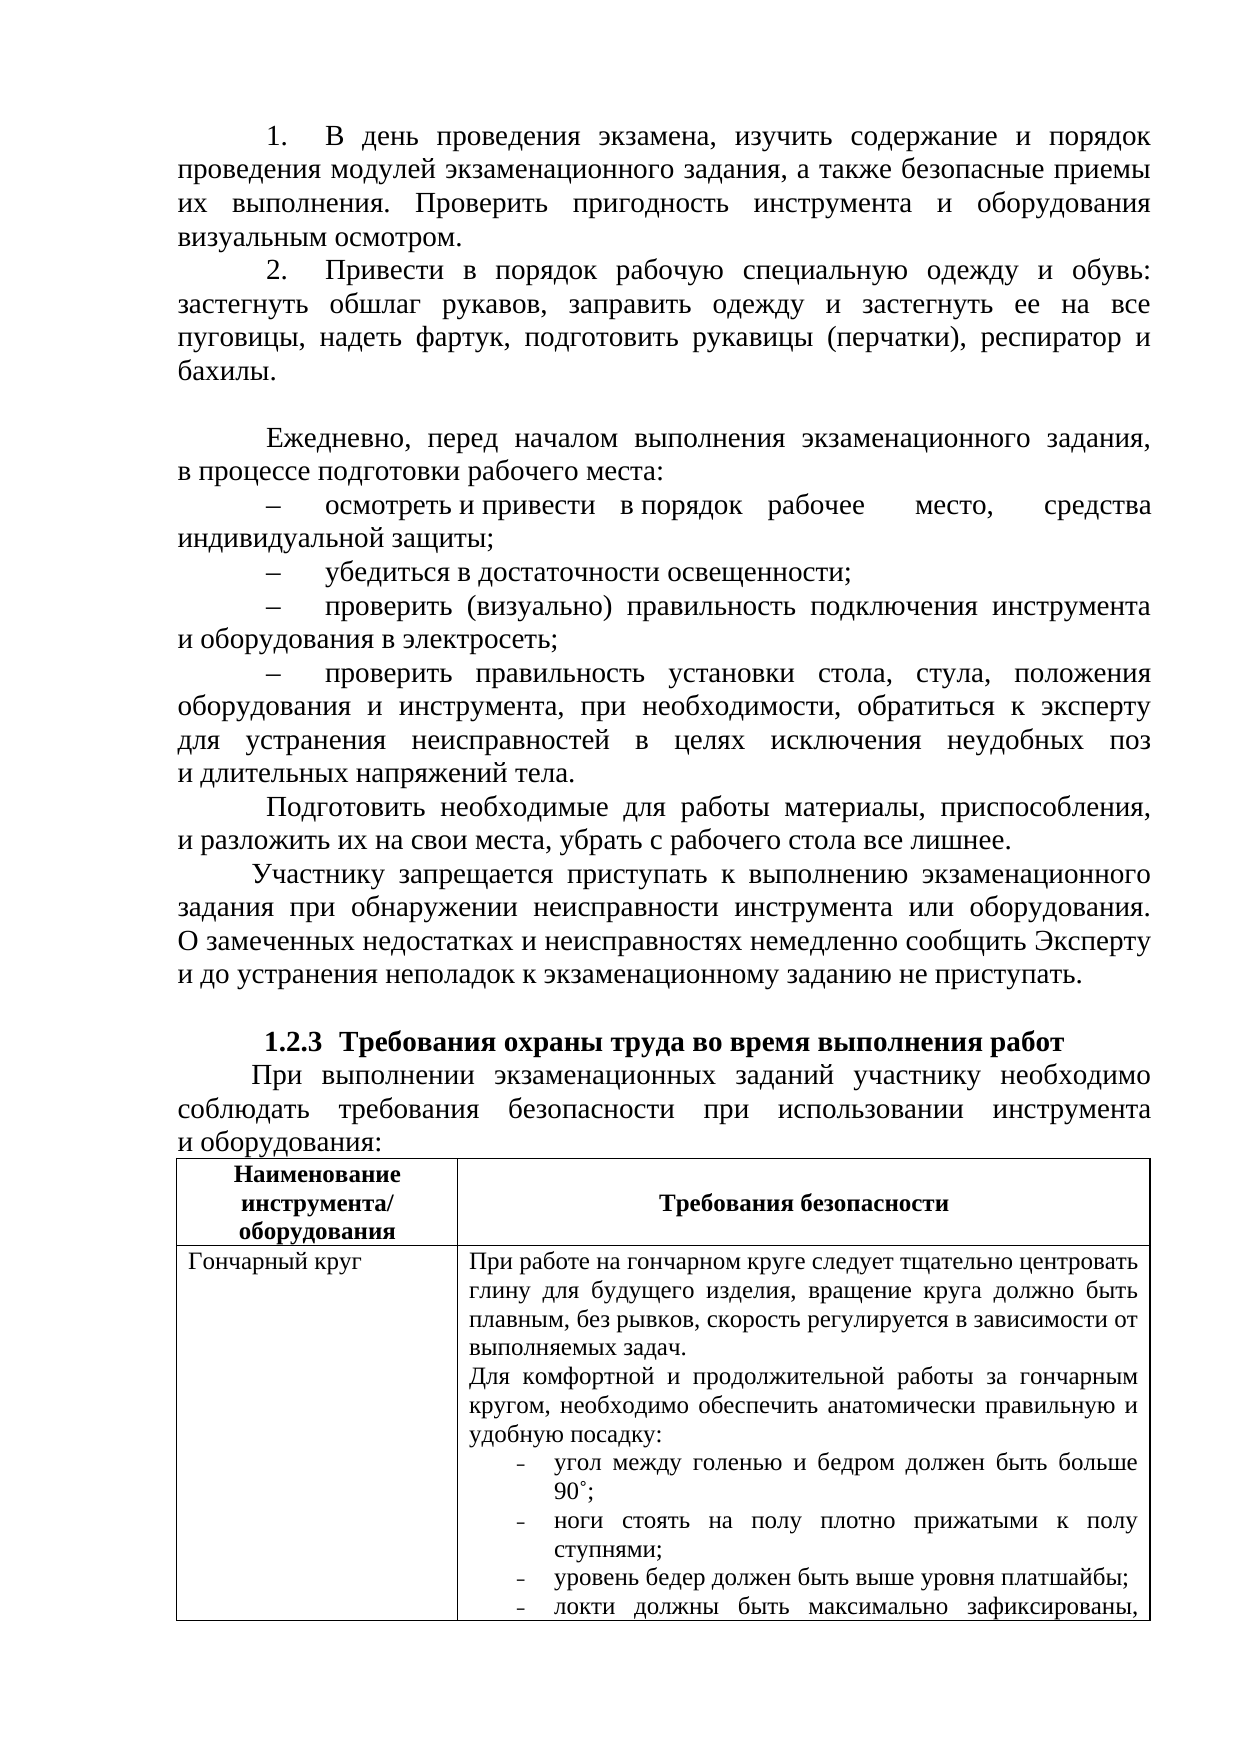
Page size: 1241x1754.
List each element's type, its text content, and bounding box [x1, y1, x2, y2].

list убедиться в достаточности освещенности; [177, 554, 1152, 588]
list проверить (визуально) правильность подключения инструмента и оборудования в электросеть; [177, 588, 1152, 655]
text Подготовить необходимые для работы материалы, приспособления, и разложить их на свои места, убрать с рабочего стола все лишнее. [177, 789, 1152, 856]
list Требования охраны труда во время выполнения работ [177, 1024, 1152, 1057]
text Ежедневно, перед началом выполнения экзаменационного задания, в процессе подготовки рабочего места: [177, 420, 1152, 487]
text При выполнении экзаменационных заданий участнику необходимо соблюдать требования безопасности при использовании инструмента и оборудования: [177, 1057, 1152, 1158]
table_header Наименование инструмента/ оборудования [177, 1159, 457, 1245]
list проверить правильность установки стола, стула, положения оборудования и инструмента, при необходимости, обратиться к эксперту для устранения неисправностей в целях исключения неудобных поз и длительных напряжений тела. [177, 655, 1152, 789]
table_cell Гончарный круг [177, 1246, 457, 1620]
list осмотреть и привести в порядок рабочее место, средства индивидуальной защиты; [177, 487, 1152, 554]
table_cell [458, 1246, 1149, 1620]
list В день проведения экзамена, изучить содержание и порядок проведения модулей экзаменационного задания, а также безопасные приемы их выполнения. Проверить пригодность инструмента и оборудования визуальным осмотром. [177, 118, 1152, 252]
table_header Требования безопасности [458, 1159, 1149, 1245]
text Участнику запрещается приступать к выполнению экзаменационного задания при обнаружении неисправности инструмента или оборудования. О замеченных недостатках и неисправностях немедленно сообщить Эксперту и до устранения неполадок к экзаменационному заданию не приступать. [177, 856, 1152, 990]
list Привести в порядок рабочую специальную одежду и обувь: застегнуть обшлаг рукавов, заправить одежду и застегнуть ее на все пуговицы, надеть фартук, подготовить рукавицы (перчатки), респиратор и бахилы. [177, 252, 1152, 386]
